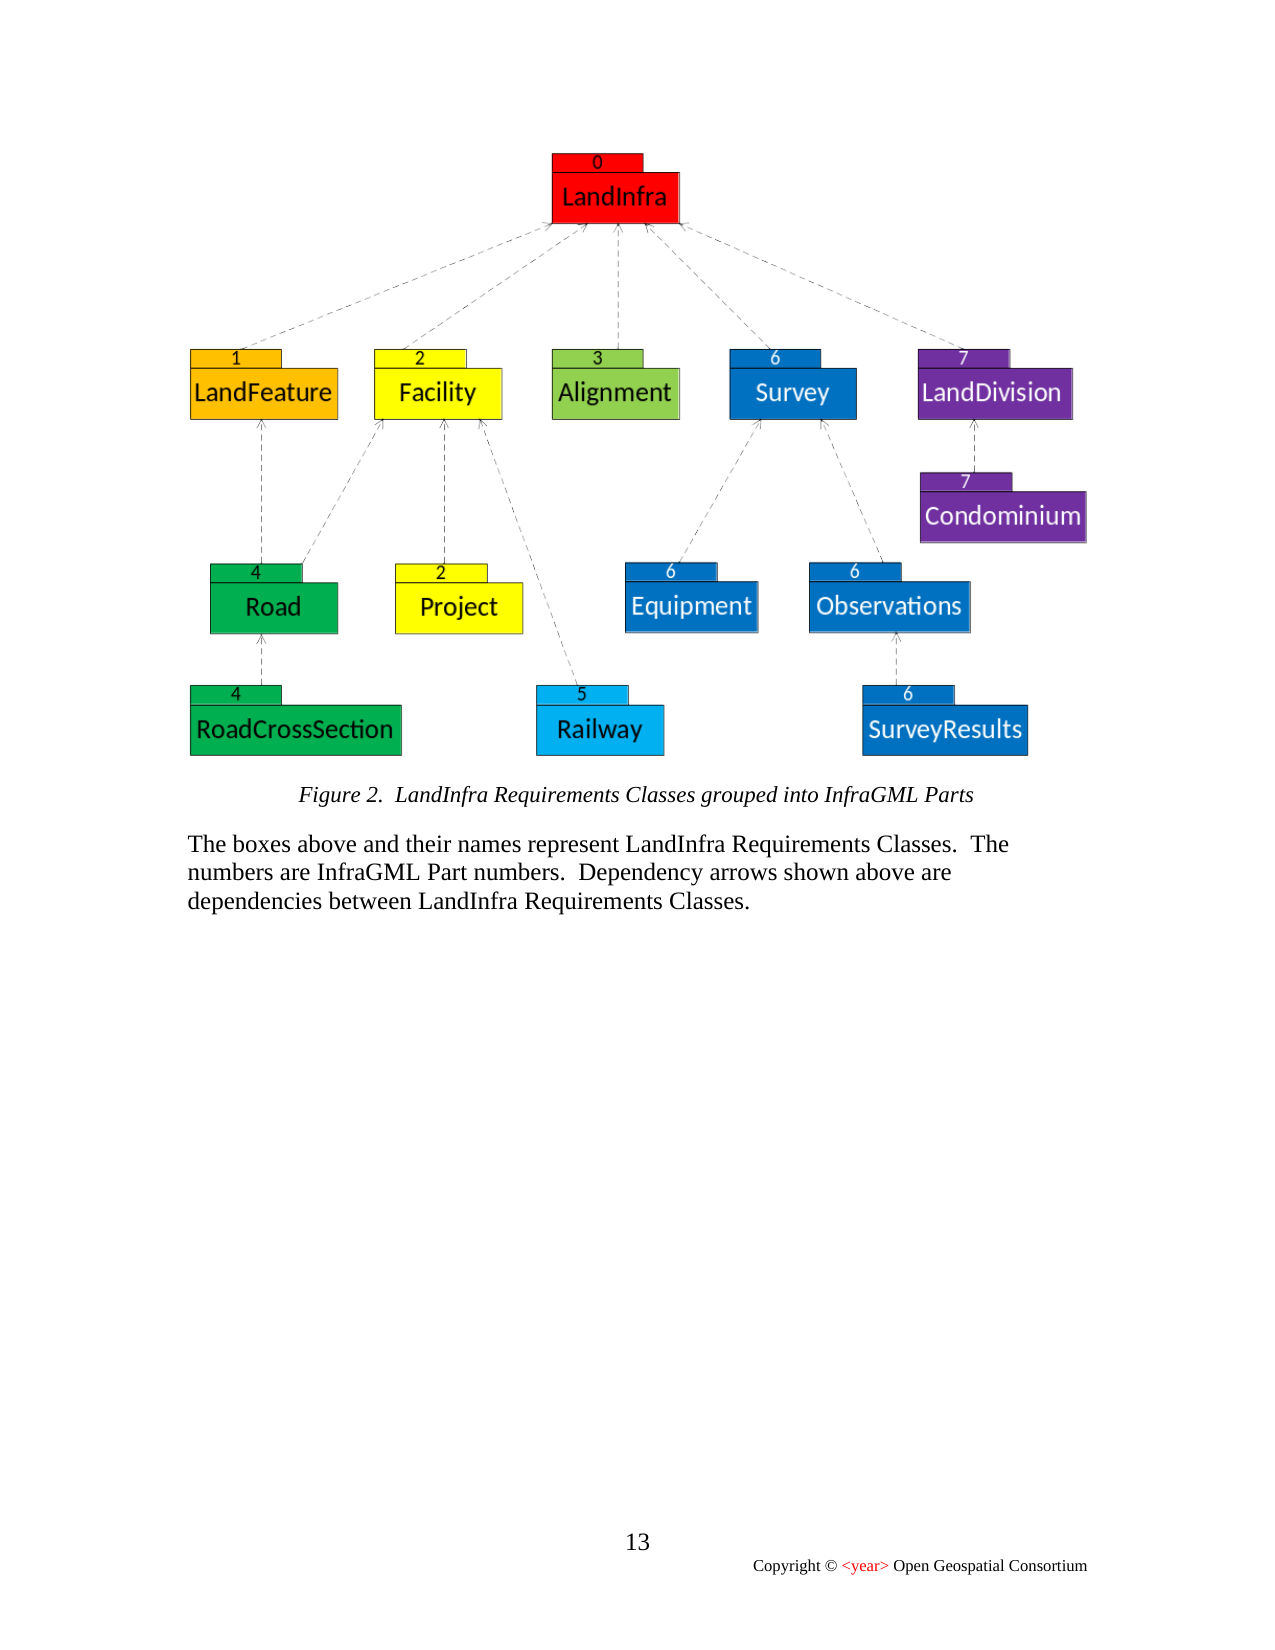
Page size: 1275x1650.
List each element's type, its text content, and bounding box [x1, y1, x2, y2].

text Figure 2. LandInfra Requirements Classes grouped into InfraGML Parts [187, 781, 1087, 808]
text The boxes above and their names represent LandInfra Requirements Classes. The numbers are InfraGML Part numbers. Dependency arrows shown above are dependencies between LandInfra Requirements Classes. [187, 829, 1087, 915]
